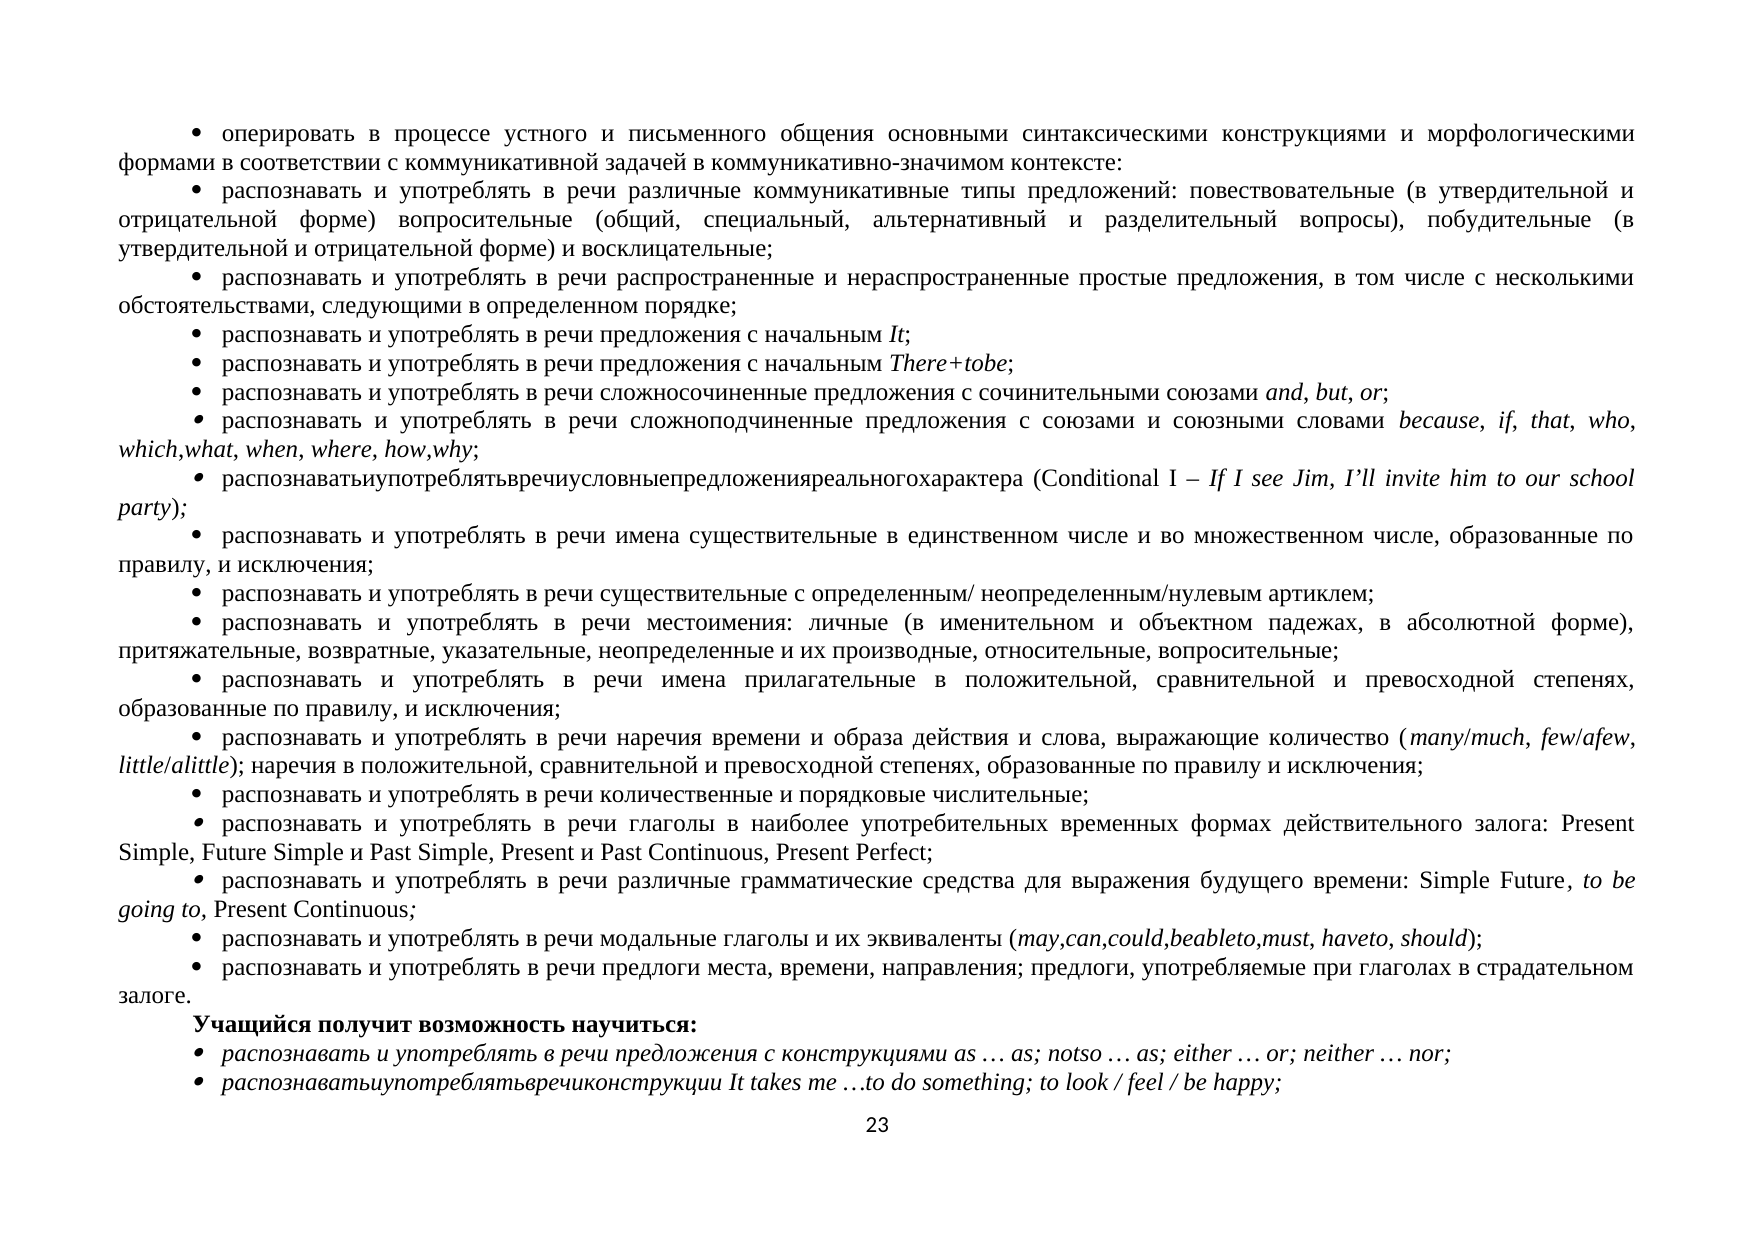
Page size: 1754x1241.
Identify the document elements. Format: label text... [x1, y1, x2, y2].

list распознавать и употреблять в речи предложения с конструкциями as … as; notso … as; either … or; neither … nor; [118, 1038, 1636, 1067]
list распознавать и употреблять в речи распространенные и нераспространенные простые предложения, в том числе с несколькими обстоятельствами, следующими в определенном порядке; [118, 262, 1636, 319]
list распознавать и употреблять в речи наречия времени и образа действия и слова, выражающие количество (many/much, few/afew, little/alittle); наречия в положительной, сравнительной и превосходной степенях, образованные по правилу и исключения; [118, 722, 1636, 779]
list распознавать и употреблять в речи имена прилагательные в положительной, сравнительной и превосходной степенях, образованные по правилу, и исключения; [118, 664, 1636, 722]
list распознавать и употреблять в речи сложноподчиненные предложения с союзами и союзными словами because, if, that, who, which,what, when, where, how,why; [118, 406, 1636, 463]
list распознавать и употреблять в речи различные коммуникативные типы предложений: повествовательные (в утвердительной и отрицательной форме) вопросительные (общий, специальный, альтернативный и разделительный вопросы), побудительные (в утвердительной и отрицательной форме) и восклицательные; [118, 176, 1636, 262]
list распознавать и употреблять в речи предлоги места, времени, направления; предлоги, употребляемые при глаголах в страдательном залоге. [118, 952, 1636, 1009]
list распознавать и употреблять в речи глаголы в наиболее употребительных временных формах действительного залога: Present Simple, Future Simple и Past Simple, Present и Past Continuous, Present Perfect; [118, 808, 1636, 866]
list распознавать и употреблять в речи предложения с начальным It; [118, 319, 1636, 348]
text Учащийся получит возможность научиться: [118, 1009, 1636, 1038]
list распознавать и употреблять в речи существительные с определенным/ неопределенным/нулевым артиклем; [118, 578, 1636, 607]
list распознаватьиупотреблятьвречиконструкции It takes me …to do something; to look / feel / be happy; [118, 1067, 1636, 1096]
list распознавать и употреблять в речи местоимения: личные (в именительном и объектном падежах, в абсолютной форме), притяжательные, возвратные, указательные, неопределенные и их производные, относительные, вопросительные; [118, 607, 1636, 664]
list распознавать и употреблять в речи имена существительные в единственном числе и во множественном числе, образованные по правилу, и исключения; [118, 521, 1636, 578]
list распознавать и употреблять в речи предложения с начальным There+tobe; [118, 348, 1636, 377]
list распознавать и употреблять в речи сложносочиненные предложения с сочинительными союзами and, but, or; [118, 377, 1636, 406]
list распознавать и употреблять в речи различные грамматические средства для выражения будущего времени: Simple Future, to be going to, Present Continuous; [118, 866, 1636, 923]
list распознавать и употреблять в речи количественные и порядковые числительные; [118, 779, 1636, 808]
list распознаватьиупотреблятьвречиусловныепредложенияреальногохарактера (Conditional I – If I see Jim, I’ll invite him to our school party); [118, 463, 1636, 521]
list распознавать и употреблять в речи модальные глаголы и их эквиваленты (may,can,could,beableto,must, haveto, should); [118, 923, 1636, 952]
list оперировать в процессе устного и письменного общения основными синтаксическими конструкциями и морфологическими формами в соответствии с коммуникативной задачей в коммуникативно-значимом контексте: [118, 118, 1636, 176]
